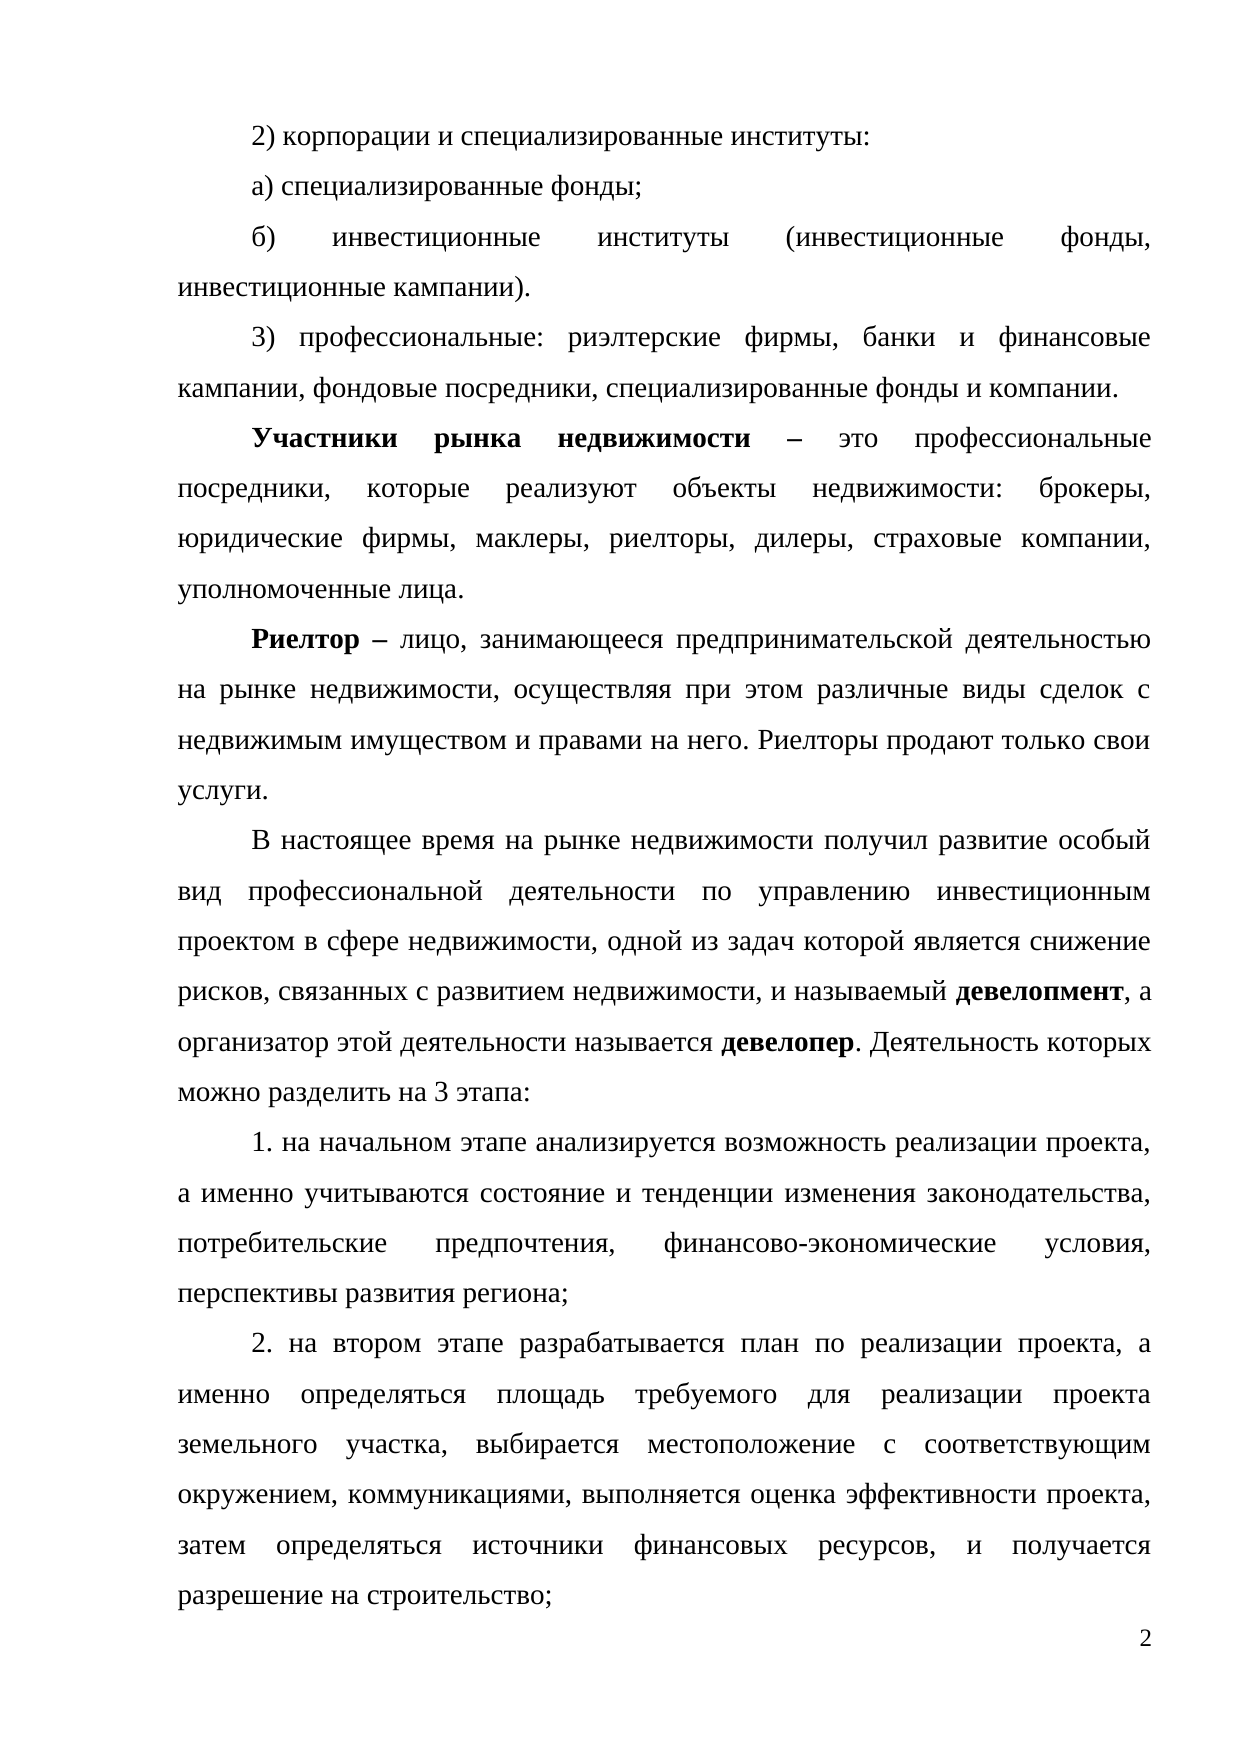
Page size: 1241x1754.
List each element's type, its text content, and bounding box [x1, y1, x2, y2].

text 3) профессиональные: риэлтерские фирмы, банки и финансовые кампании, фондовые посредники, специализированные фонды и компании. [177, 319, 1152, 403]
text б) инвестиционные институты (инвестиционные фонды, инвестиционные кампании). [177, 219, 1152, 303]
text Риелтор – лицо, занимающееся предпринимательской деятельностью на рынке недвижимости, осуществляя при этом различные виды сделок с недвижимым имуществом и правами на него. Риелторы продают только свои услуги. [177, 621, 1152, 806]
text В настоящее время на рынке недвижимости получил развитие особый вид профессиональной деятельности по управлению инвестиционным проектом в сфере недвижимости, одной из задач которой является снижение рисков, связанных с развитием недвижимости, и называемый девелопмент, а организатор этой деятельности называется девелопер. Деятельность которых можно разделить на 3 этапа: [177, 822, 1152, 1108]
text Участники рынка недвижимости – это профессиональные посредники, которые реализуют объекты недвижимости: брокеры, юридические фирмы, маклеры, риелторы, дилеры, страховые компании, уполномоченные лица. [177, 420, 1152, 604]
text 1. на начальном этапе анализируется возможность реализации проекта, а именно учитываются состояние и тенденции изменения законодательства, потребительские предпочтения, финансово-экономические условия, перспективы развития региона; [177, 1124, 1152, 1309]
text 2) корпорации и специализированные институты: [177, 118, 1152, 152]
text 2. на втором этапе разрабатывается план по реализации проекта, а именно определяться площадь требуемого для реализации проекта земельного участка, выбирается местоположение с соответствующим окружением, коммуникациями, выполняется оценка эффективности проекта, затем определяться источники финансовых ресурсов, и получается разрешение на строительство; [177, 1326, 1152, 1611]
text а) специализированные фонды; [177, 168, 1152, 202]
